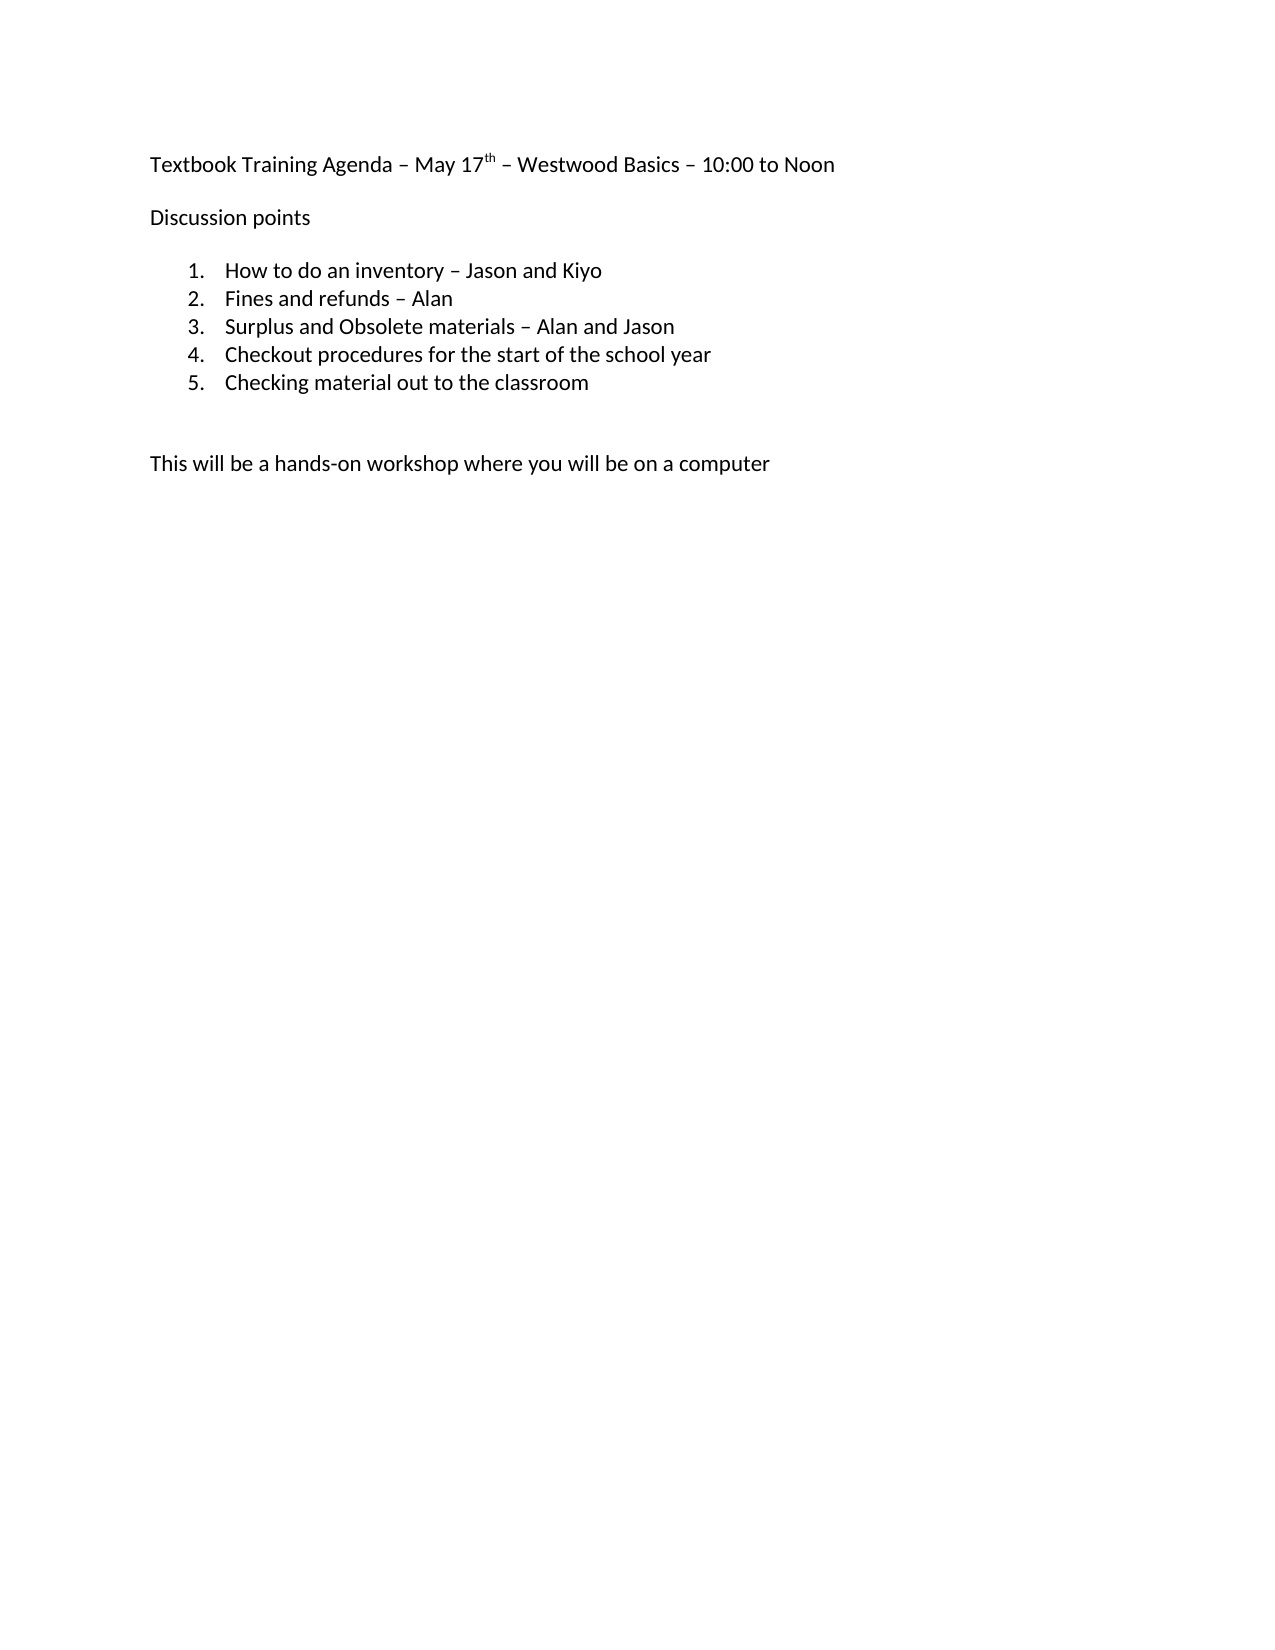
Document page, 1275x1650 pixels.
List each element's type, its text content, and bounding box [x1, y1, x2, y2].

list Fines and refunds – Alan [187, 284, 1125, 312]
list How to do an inventory – Jason and Kiyo [187, 256, 1125, 284]
text Textbook Training Agenda – May 17th – Westwood Basics – 10:00 to Noon [150, 150, 1125, 178]
list Checking material out to the classroom [187, 368, 1125, 396]
text This will be a hands-on workshop where you will be on a computer [150, 449, 1125, 477]
list Surplus and Obsolete materials – Alan and Jason [187, 312, 1125, 340]
list Checkout procedures for the start of the school year [187, 340, 1125, 368]
text Discussion points [150, 203, 1125, 231]
